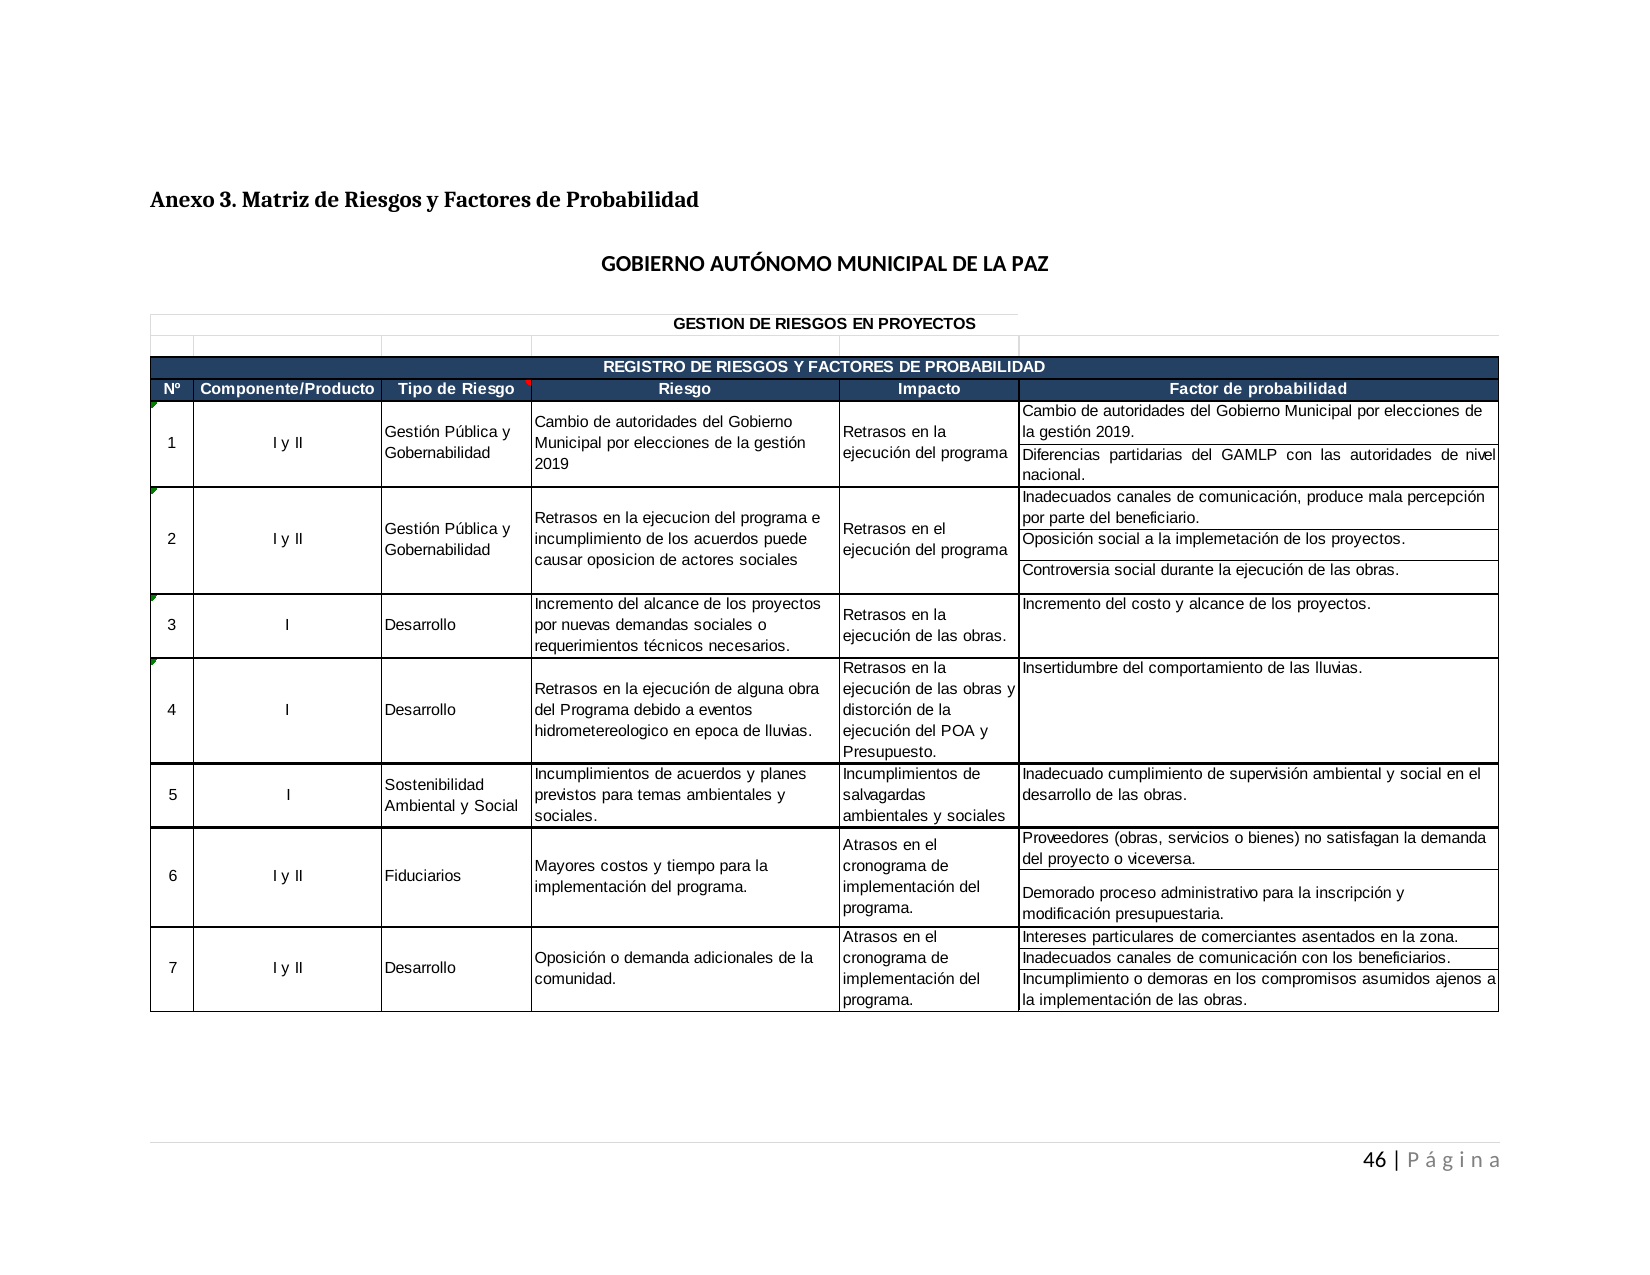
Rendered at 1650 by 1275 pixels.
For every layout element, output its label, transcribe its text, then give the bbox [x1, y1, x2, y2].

text Anexo 3. Matriz de Riesgos y Factores de Probabilidad [150, 187, 1500, 213]
text GOBIERNO AUTÓNOMO MUNICIPAL DE LA PAZ [150, 249, 1500, 278]
